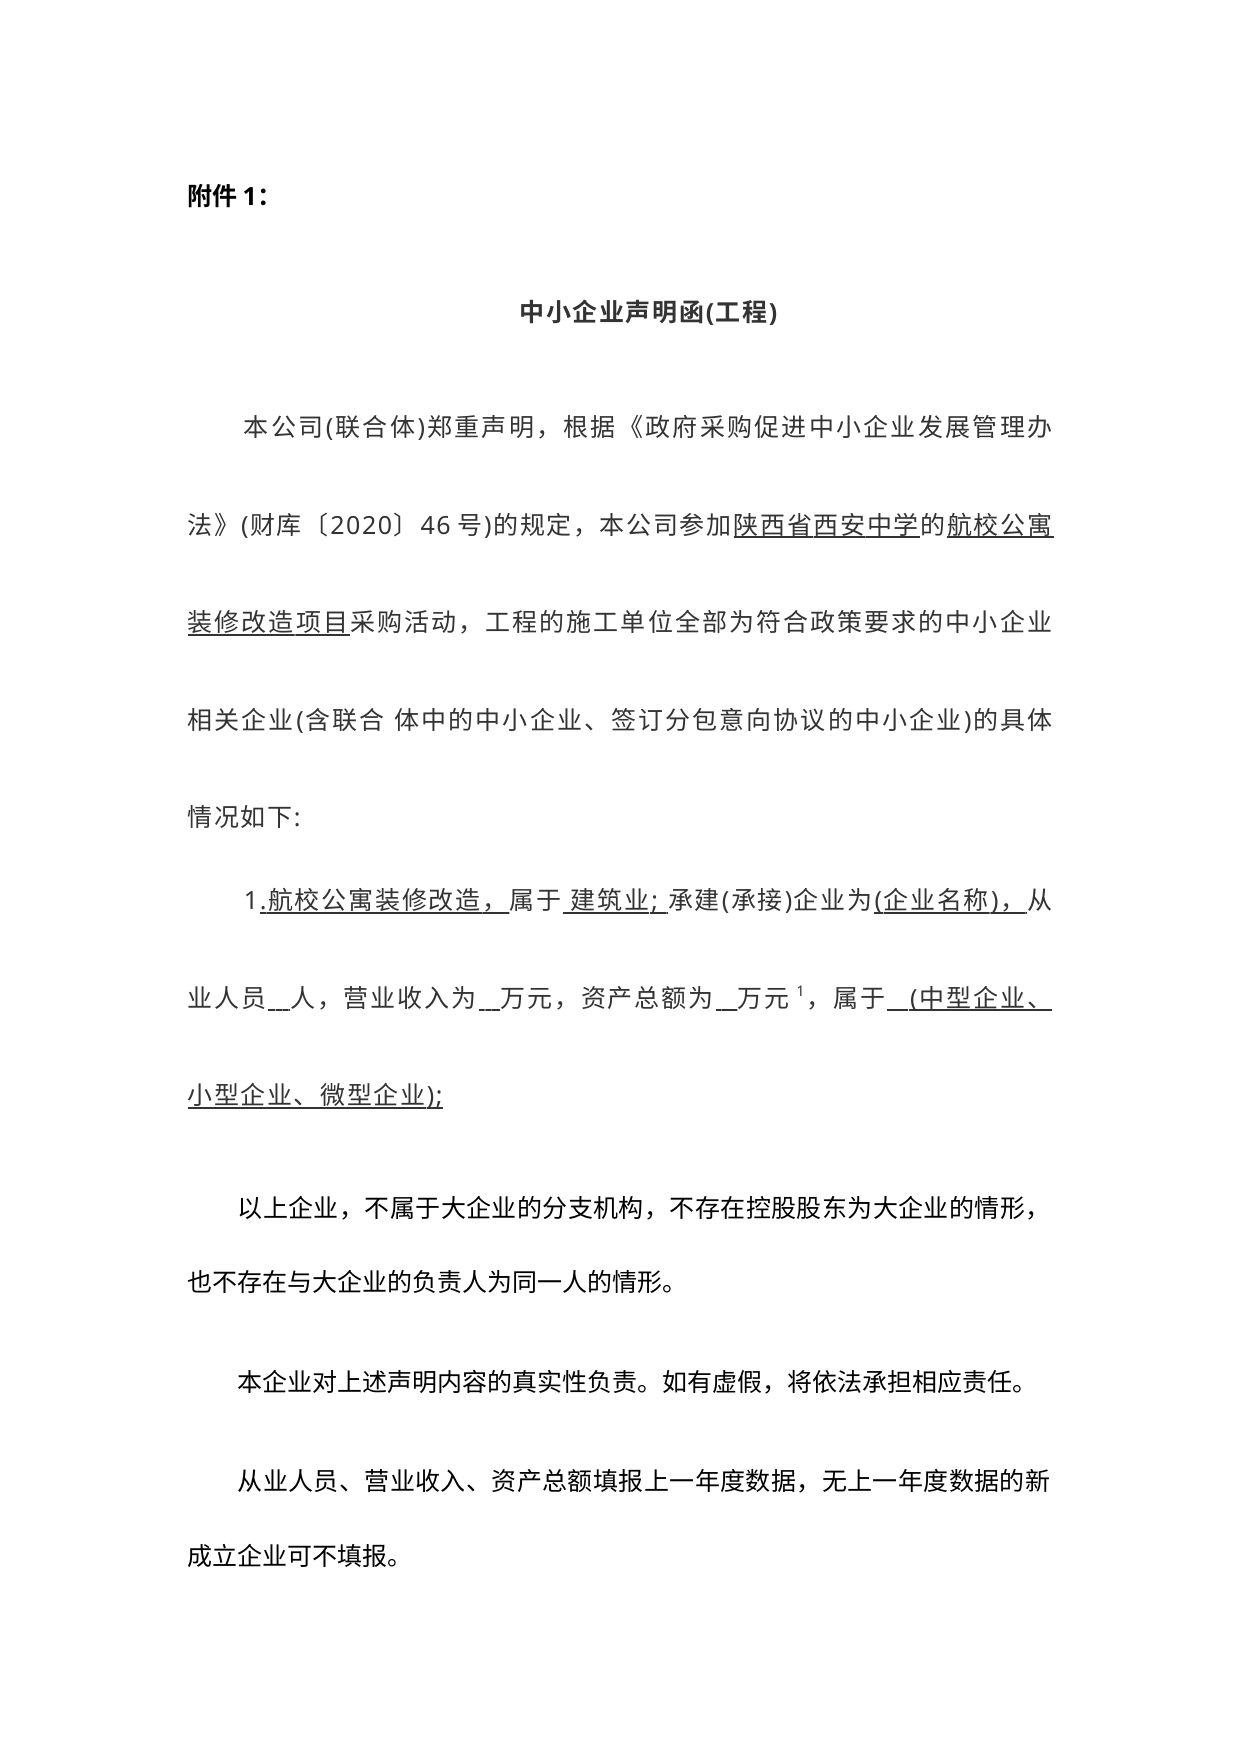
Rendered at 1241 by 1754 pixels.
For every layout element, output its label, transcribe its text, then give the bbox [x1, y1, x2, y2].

text 本公司(联合体)郑重声明，根据《政府采购促进中小企业发展管理办法》(财库〔2020〕46号)的规定，本公司参加陕西省西安中学的航校公寓装修改造项目采购活动，工程的施工单位全部为符合政策要求的中小企业相关企业(含联合 体中的中小企业、签订分包意向协议的中小企业)的具体情况如下: [187, 635, 1053, 848]
text 中小企业声明函(工程) [187, 278, 1053, 343]
text 从业人员、营业收入、资产总额填报上一年度数据，无上一年度数据的新成立企业可不填报。 [187, 1447, 1053, 1587]
text 以上企业，不属于大企业的分支机构，不存在控股股东为大企业的情形，也不存在与大企业的负责人为同一人的情形。 [187, 1174, 1053, 1313]
text 1.航校公寓装修改造，属于 建筑业; 承建(承接)企业为(企业名称)，从业人员 人，营业收入为 万元，资产总额为 万元1，属于 (中型企业、小型企业、微型企业); [187, 866, 1053, 1126]
text 本企业对上述声明内容的真实性负责。如有虚假，将依法承担相应责任。 [187, 1348, 1053, 1413]
list 附件1： [187, 162, 1053, 227]
text 本公司(联合体)郑重声明，根据《政府采购促进中小企业发展管理办法》(财库〔2020〕46号)的规定，本公司参加陕西省西安中学的航校公寓装修改造项目采购活动，工程的施工单位全部为符合政策要求的中小企业相关企业(含联合 体中的中小企业、签订分包意向协议的中小企业)的具体情况如下: [187, 393, 1053, 634]
